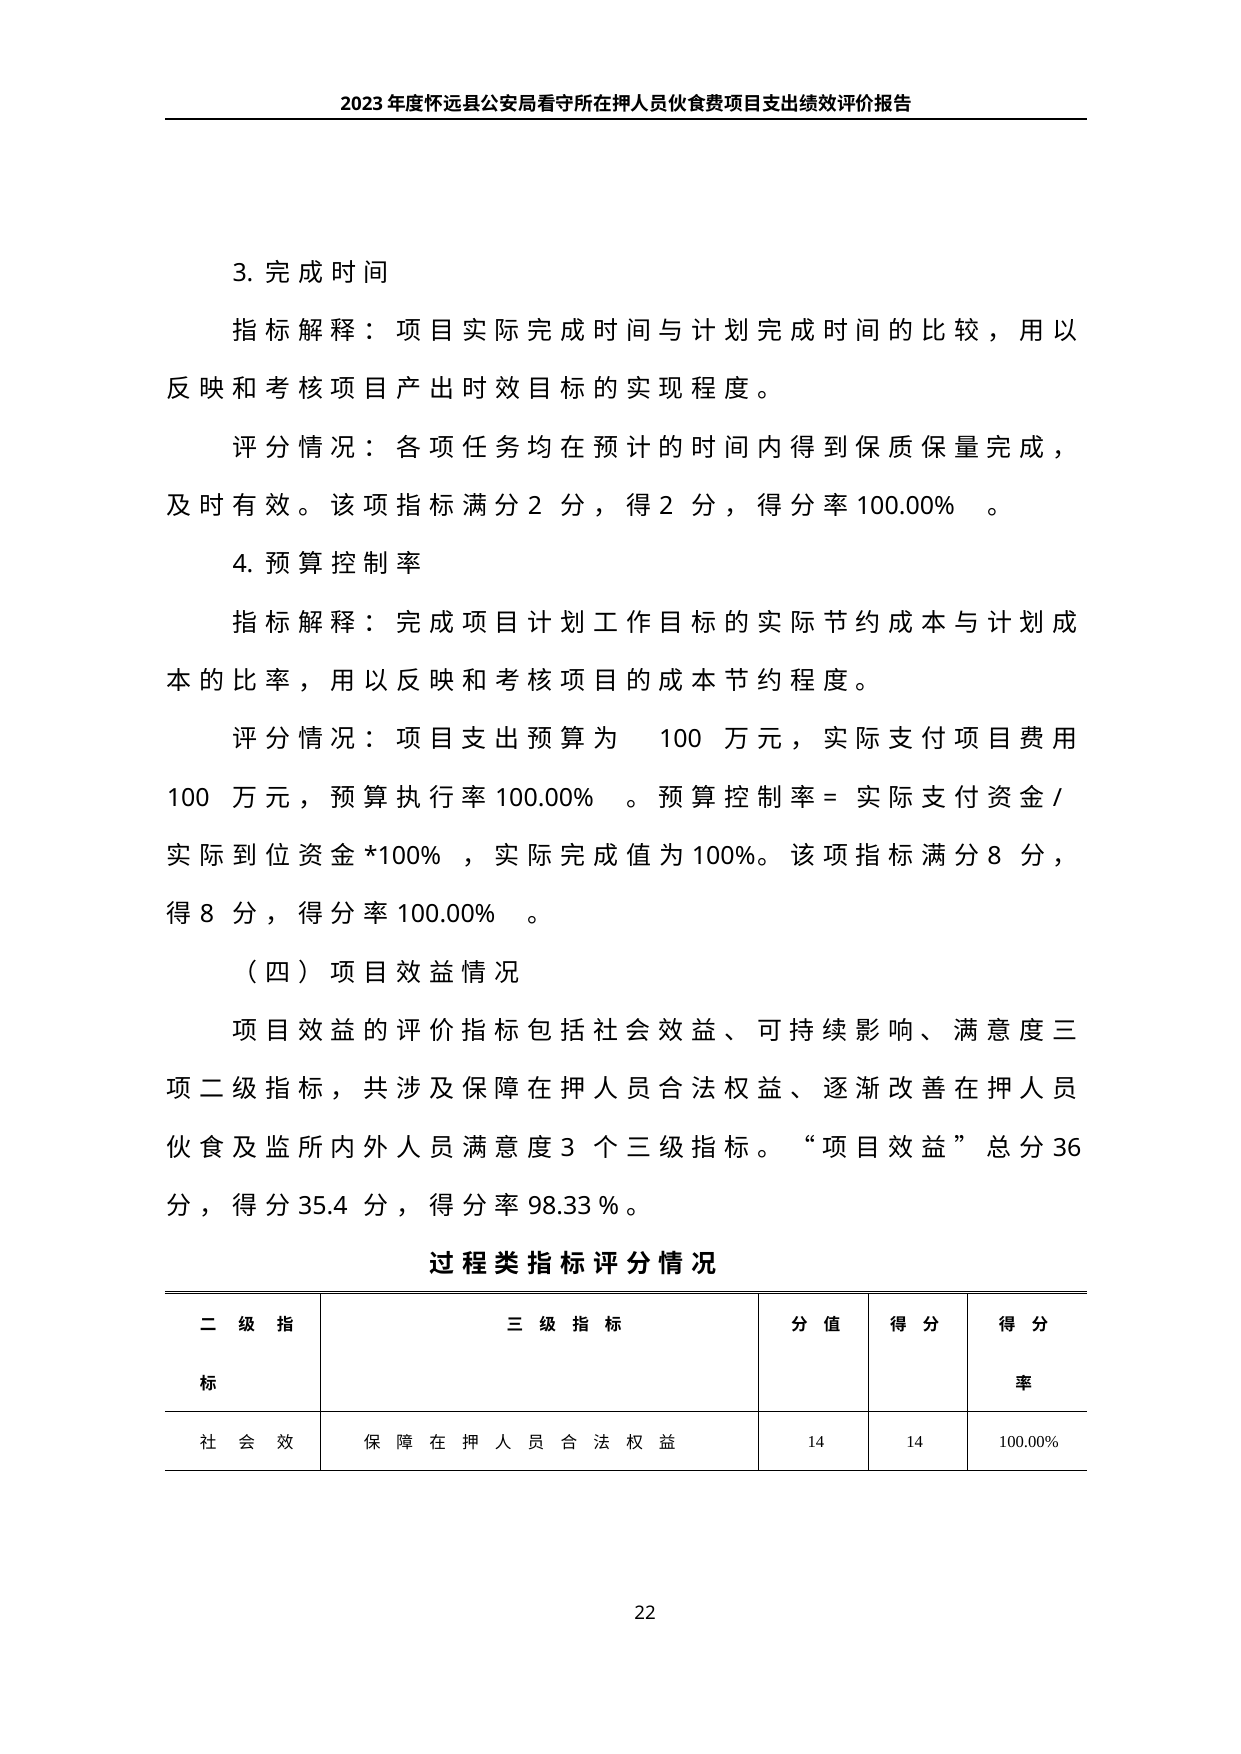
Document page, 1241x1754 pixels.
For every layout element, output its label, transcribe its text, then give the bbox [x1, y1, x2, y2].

text 3.完成时间 [167, 241, 1085, 299]
table_cell 14 [869, 1412, 967, 1470]
text 指标解释：项目实际完成时间与计划完成时间的比较，用以反映和考核项目产出时效目标的实现程度。 [167, 299, 1085, 416]
table_header 得分 [869, 1294, 967, 1411]
text 评分情况：项目支出预算为 100 万元，实际支付项目费用100万元，预算执行率100.00%。预算控制率=实际支付资金/实际到位资金*100%，实际完成值为100%。该项指标满分8分，得8分，得分率100.00%。 [167, 708, 1085, 941]
table_cell 保障在押人员合法权益 [321, 1412, 758, 1470]
text 过程类指标评分情况 [167, 1233, 1085, 1291]
text 指标解释：完成项目计划工作目标的实际节约成本与计划成本的比率，用以反映和考核项目的成本节约程度。 [167, 591, 1085, 708]
text （四）项目效益情况 [167, 941, 1085, 999]
table_header 分值 [759, 1294, 868, 1411]
table_cell 100.00% [968, 1412, 1087, 1470]
table_cell 社会效益 [165, 1412, 320, 1470]
table_header 二级指标 [165, 1294, 320, 1411]
text 4.预算控制率 [167, 533, 1085, 591]
text 项目效益的评价指标包括社会效益、可持续影响、满意度三项二级指标，共涉及保障在押人员合法权益、逐渐改善在押人员伙食及监所内外人员满意度3个三级指标。“项目效益”总分36分，得分35.4分，得分率98.33 %。 [167, 999, 1085, 1233]
table_cell 14 [759, 1412, 868, 1470]
text 评分情况：各项任务均在预计的时间内得到保质保量完成，及时有效。该项指标满分2分，得2分，得分率100.00%。 [167, 416, 1085, 533]
table_header 三级指标 [321, 1294, 758, 1411]
table_header 得分率 [968, 1294, 1087, 1411]
